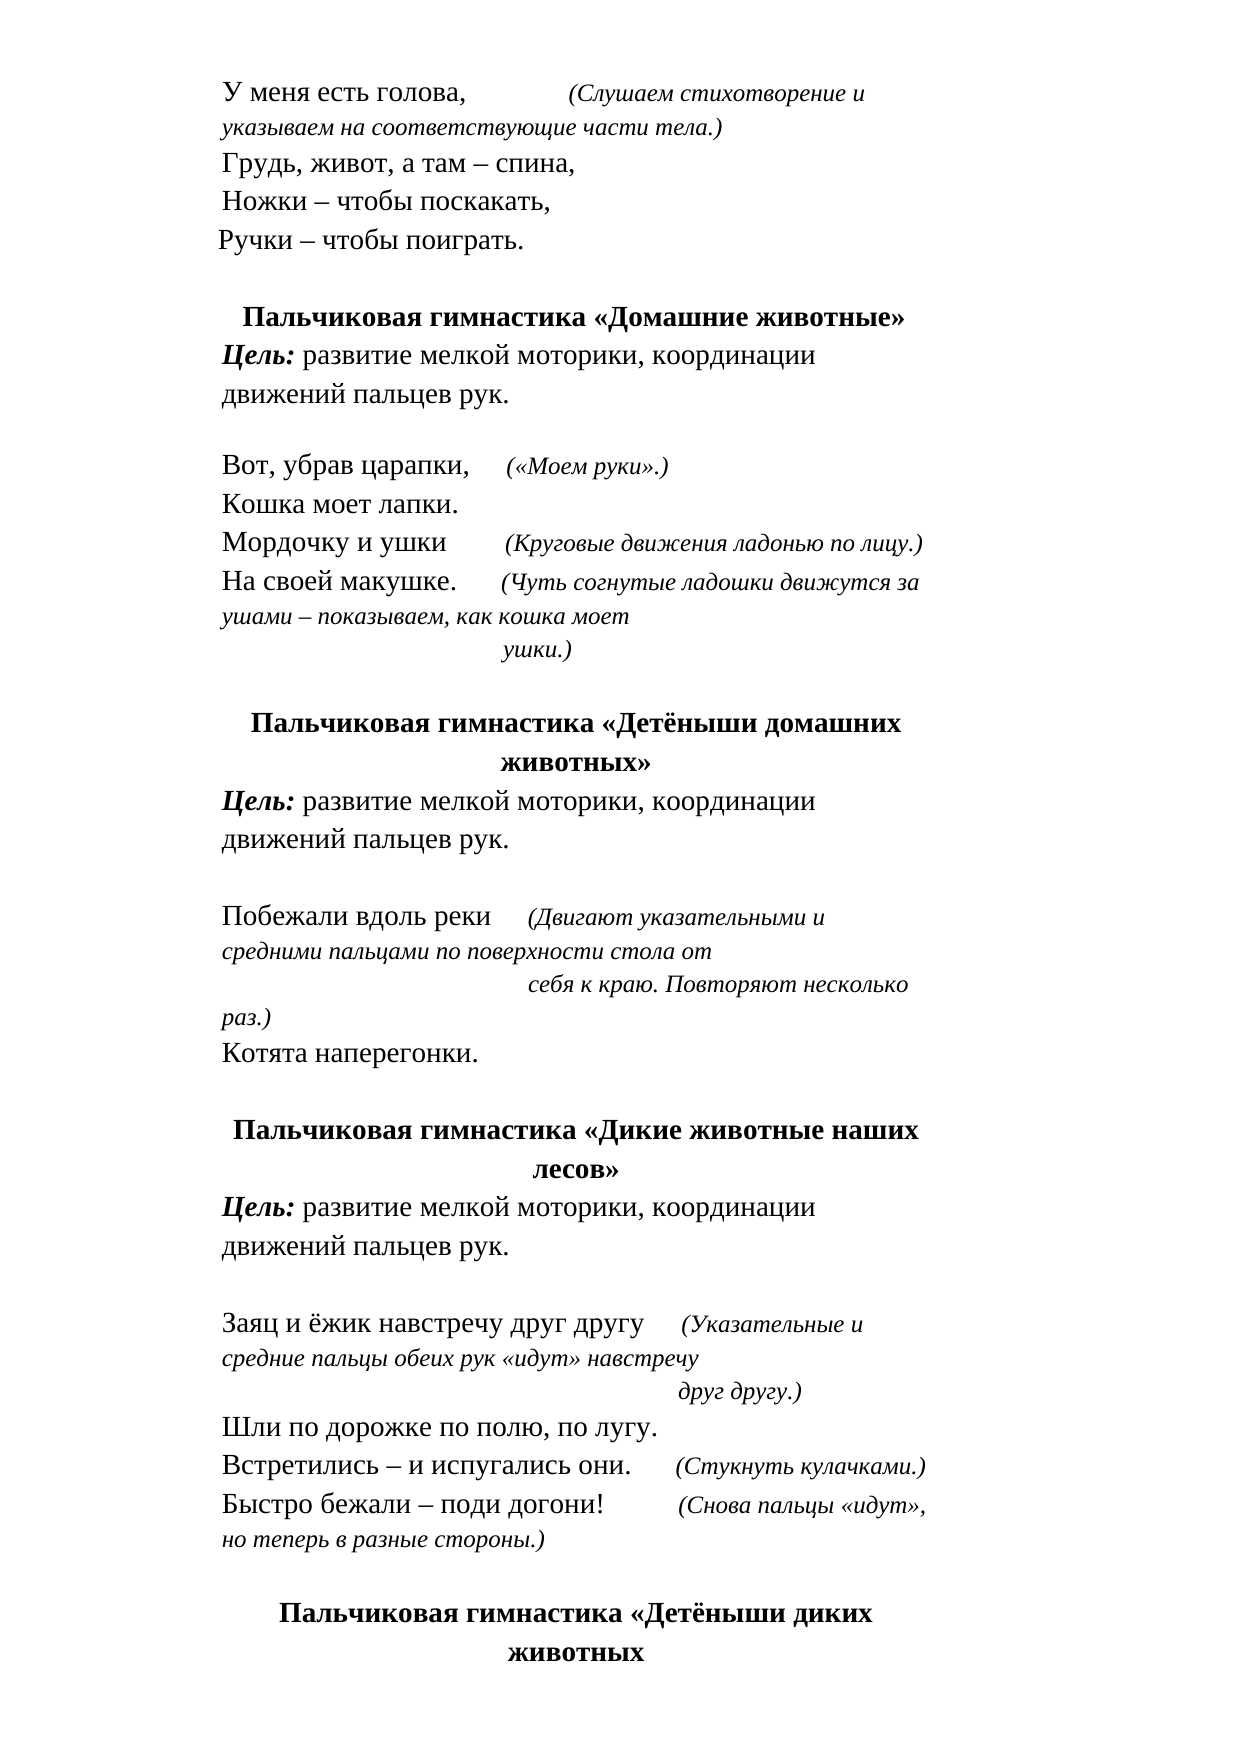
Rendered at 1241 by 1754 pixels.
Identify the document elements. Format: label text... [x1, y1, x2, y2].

text У меня есть голова, (Слушаем стихотворение и указываем на соответствующие части тела.) [222, 74, 930, 140]
text друг другу.) [222, 1376, 930, 1404]
text себя к краю. Повторяют несколько раз.) [222, 969, 930, 1031]
text Шли по дорожке по полю, по лугу. [222, 1409, 930, 1442]
text На своей макушке. (Чуть согнутые ладошки движутся за ушами – показываем, как кошка моет [222, 563, 930, 630]
text Пальчиковая гимнастика «Дикие животные наших лесов» [222, 1112, 930, 1184]
text Побежали вдоль реки (Двигают указательными и средними пальцами по поверхности стола от [222, 898, 930, 965]
text Пальчиковая гимнастика «Детёныши домашних животных» [222, 706, 930, 778]
text Вот, убрав царапки, («Моем руки».) [222, 447, 930, 481]
text Котята наперегонки. [222, 1035, 930, 1069]
text Грудь, живот, а там – спина, [222, 145, 930, 178]
text Пальчиковая гимнастика «Домашние животные» [218, 299, 930, 332]
text Заяц и ёжик навстречу друг другу (Указательные и средние пальцы обеих рук «идут» навстречу [222, 1305, 930, 1371]
text Цель: развитие мелкой моторики, координации движений пальцев рук. [222, 783, 930, 855]
text Кошка моет лапки. [222, 486, 930, 519]
text Пальчиковая гимнастика «Детёныши диких животных [222, 1595, 930, 1667]
text Встретились – и испугались они. (Стукнуть кулачками.) [222, 1447, 930, 1481]
text Мордочку и ушки (Круговые движения ладонью по лицу.) [222, 524, 930, 558]
text Быстро бежали – поди догони! (Снова пальцы «идут», но теперь в разные стороны.) [222, 1486, 930, 1552]
text Ручки – чтобы поиграть. [218, 222, 930, 255]
text Цель: развитие мелкой моторики, координации движений пальцев рук. [222, 1189, 930, 1261]
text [222, 337, 930, 409]
text ушки.) [222, 634, 930, 663]
text Ножки – чтобы поскакать, [222, 183, 930, 217]
